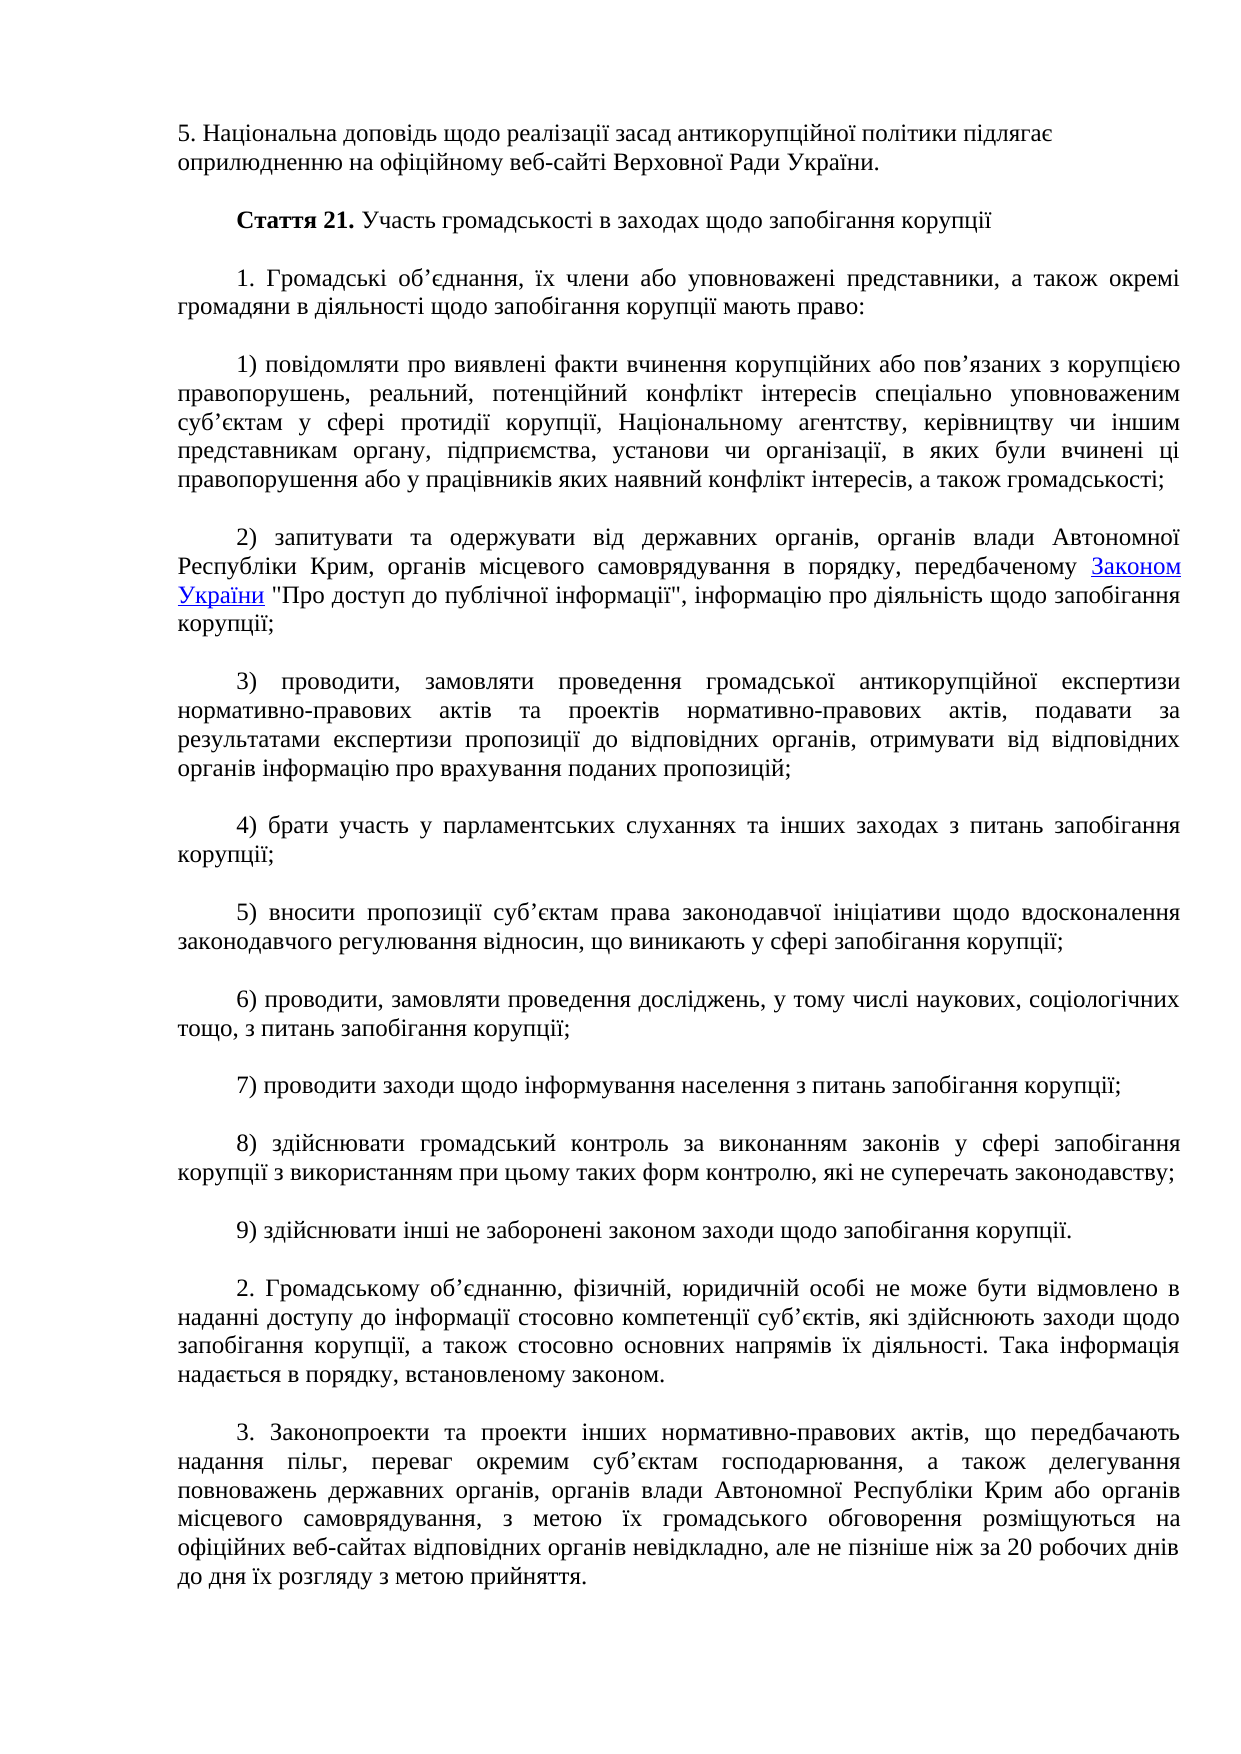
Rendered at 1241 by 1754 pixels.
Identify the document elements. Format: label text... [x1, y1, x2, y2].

text 2. Громадському об’єднанню, фізичній, юридичній особі не може бути відмовлено в наданні доступу до інформації стосовно компетенції суб’єктів, які здійснюють заходи щодо запобігання корупції, а також стосовно основних напрямів їх діяльності. Така інформація надається в порядку, встановленому законом. [177, 1273, 1181, 1388]
text 4) брати участь у парламентських слуханнях та інших заходах з питань запобігання корупції; [177, 811, 1181, 868]
text 3. Законопроекти та проекти інших нормативно-правових актів, що передбачають надання пільг, переваг окремим суб’єктам господарювання, а також делегування повноважень державних органів, органів влади Автономної Республіки Крим або органів місцевого самоврядування, з метою їх громадського обговорення розміщуються на офіційних веб-сайтах відповідних органів невідкладно, але не пізніше ніж за 20 робочих днів до дня їх розгляду з метою прийняття. [177, 1417, 1181, 1590]
text 6) проводити, замовляти проведення досліджень, у тому числі наукових, соціологічних тощо, з питань запобігання корупції; [177, 984, 1181, 1041]
text 1. Громадські об’єднання, їх члени або уповноважені представники, а також окремі громадяни в діяльності щодо запобігання корупції мають право: [177, 263, 1181, 320]
text 2) запитувати та одержувати від державних органів, органів влади Автономної Республіки Крим, органів місцевого самоврядування в порядку, передбаченому Законом України "Про доступ до публічної інформації", інформацію про діяльність щодо запобігання корупції; [177, 522, 1181, 637]
text 7) проводити заходи щодо інформування населення з питань запобігання корупції; [177, 1071, 1181, 1099]
text Стаття 21. Участь громадськості в заходах щодо запобігання корупції [177, 205, 1181, 233]
text 5. Національна доповідь щодо реалізації засад антикорупційної політики підлягає оприлюдненню на офіційному веб-сайті Верховної Ради України. [177, 118, 1181, 176]
text 5) вносити пропозиції суб’єктам права законодавчої ініціативи щодо вдосконалення законодавчого регулювання відносин, що виникають у сфері запобігання корупції; [177, 897, 1181, 955]
text 3) проводити, замовляти проведення громадської антикорупційної експертизи нормативно-правових актів та проектів нормативно-правових актів, подавати за результатами експертизи пропозиції до відповідних органів, отримувати від відповідних органів інформацію про врахування поданих пропозицій; [177, 666, 1181, 781]
text 9) здійснювати інші не заборонені законом заходи щодо запобігання корупції. [177, 1215, 1181, 1244]
text 8) здійснювати громадський контроль за виконанням законів у сфері запобігання корупції з використанням при цьому таких форм контролю, які не суперечать законодавству; [177, 1128, 1181, 1186]
text 1) повідомляти про виявлені факти вчинення корупційних або пов’язаних з корупцією правопорушень, реальний, потенційний конфлікт інтересів спеціально уповноваженим суб’єктам у сфері протидії корупції, Національному агентству, керівництву чи іншим представникам органу, підприємства, установи чи організації, в яких були вчинені ці правопорушення або у працівників яких наявний конфлікт інтересів, а також громадськості; [177, 349, 1181, 493]
